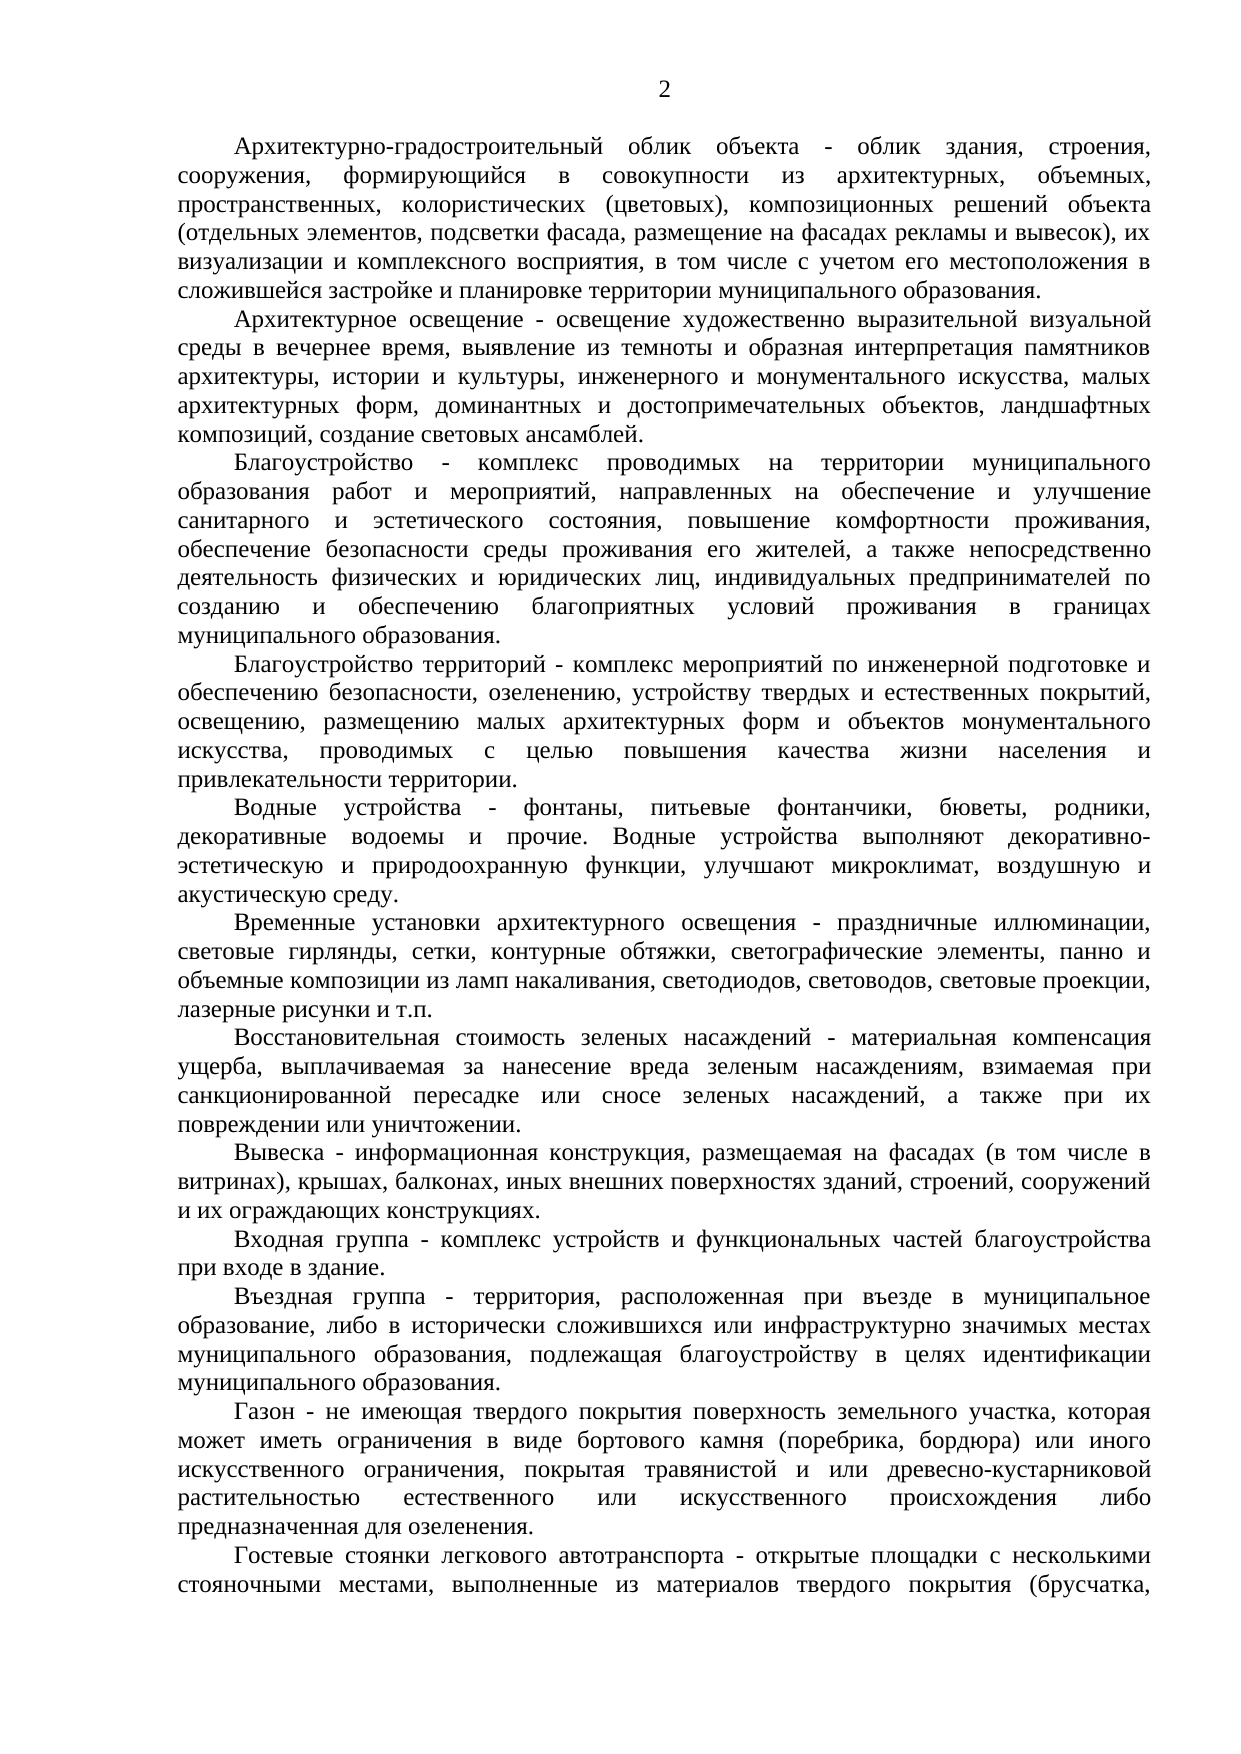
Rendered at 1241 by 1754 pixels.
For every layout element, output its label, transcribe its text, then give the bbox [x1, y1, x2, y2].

text Благоустройство территорий - комплекс мероприятий по инженерной подготовке и обеспечению безопасности, озеленению, устройству твердых и естественных покрытий, освещению, размещению малых архитектурных форм и объектов монументального искусства, проводимых с целью повышения качества жизни населения и привлекательности территории. [177, 649, 1152, 792]
text Архитектурно-градостроительный облик объекта - облик здания, строения, сооружения, формирующийся в совокупности из архитектурных, объемных, пространственных, колористических (цветовых), композиционных решений объекта (отдельных элементов, подсветки фасада, размещение на фасадах рекламы и вывесок), их визуализации и комплексного восприятия, в том числе с учетом его местоположения в сложившейся застройке и планировке территории муниципального образования. [177, 131, 1152, 304]
text Благоустройство - комплекс проводимых на территории муниципального образования работ и мероприятий, направленных на обеспечение и улучшение санитарного и эстетического состояния, повышение комфортности проживания, обеспечение безопасности среды проживания его жителей, а также непосредственно деятельность физических и юридических лиц, индивидуальных предпринимателей по созданию и обеспечению благоприятных условий проживания в границах муниципального образования. [177, 447, 1152, 649]
text Въездная группа - территория, расположенная при въезде в муниципальное образование, либо в исторически сложившихся или инфраструктурно значимых местах муниципального образования, подлежащая благоустройству в целях идентификации муниципального образования. [177, 1281, 1152, 1396]
text Временные установки архитектурного освещения - праздничные иллюминации, световые гирлянды, сетки, контурные обтяжки, светографические элементы, панно и объемные композиции из ламп накаливания, светодиодов, световодов, световые проекции, лазерные рисунки и т.п. [177, 907, 1152, 1022]
text Газон - не имеющая твердого покрытия поверхность земельного участка, которая может иметь ограничения в виде бортового камня (поребрика, бордюра) или иного искусственного ограничения, покрытая травянистой и или древесно-кустарниковой растительностью естественного или искусственного происхождения либо предназначенная для озеленения. [177, 1396, 1152, 1540]
text Водные устройства - фонтаны, питьевые фонтанчики, бюветы, родники, декоративные водоемы и прочие. Водные устройства выполняют декоративно-эстетическую и природоохранную функции, улучшают микроклимат, воздушную и акустическую среду. [177, 792, 1152, 907]
text Вывеска - информационная конструкция, размещаемая на фасадах (в том числе в витринах), крышах, балконах, иных внешних поверхностях зданий, строений, сооружений и их ограждающих конструкциях. [177, 1137, 1152, 1224]
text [177, 1540, 1152, 1597]
text Восстановительная стоимость зеленых насаждений - материальная компенсация ущерба, выплачиваемая за нанесение вреда зеленым насаждениям, взимаемая при санкционированной пересадке или сносе зеленых насаждений, а также при их повреждении или уничтожении. [177, 1022, 1152, 1137]
text Входная группа - комплекс устройств и функциональных частей благоустройства при входе в здание. [177, 1224, 1152, 1281]
text Архитектурное освещение - освещение художественно выразительной визуальной среды в вечернее время, выявление из темноты и образная интерпретация памятников архитектуры, истории и культуры, инженерного и монументального искусства, малых архитектурных форм, доминантных и достопримечательных объектов, ландшафтных композиций, создание световых ансамблей. [177, 304, 1152, 447]
